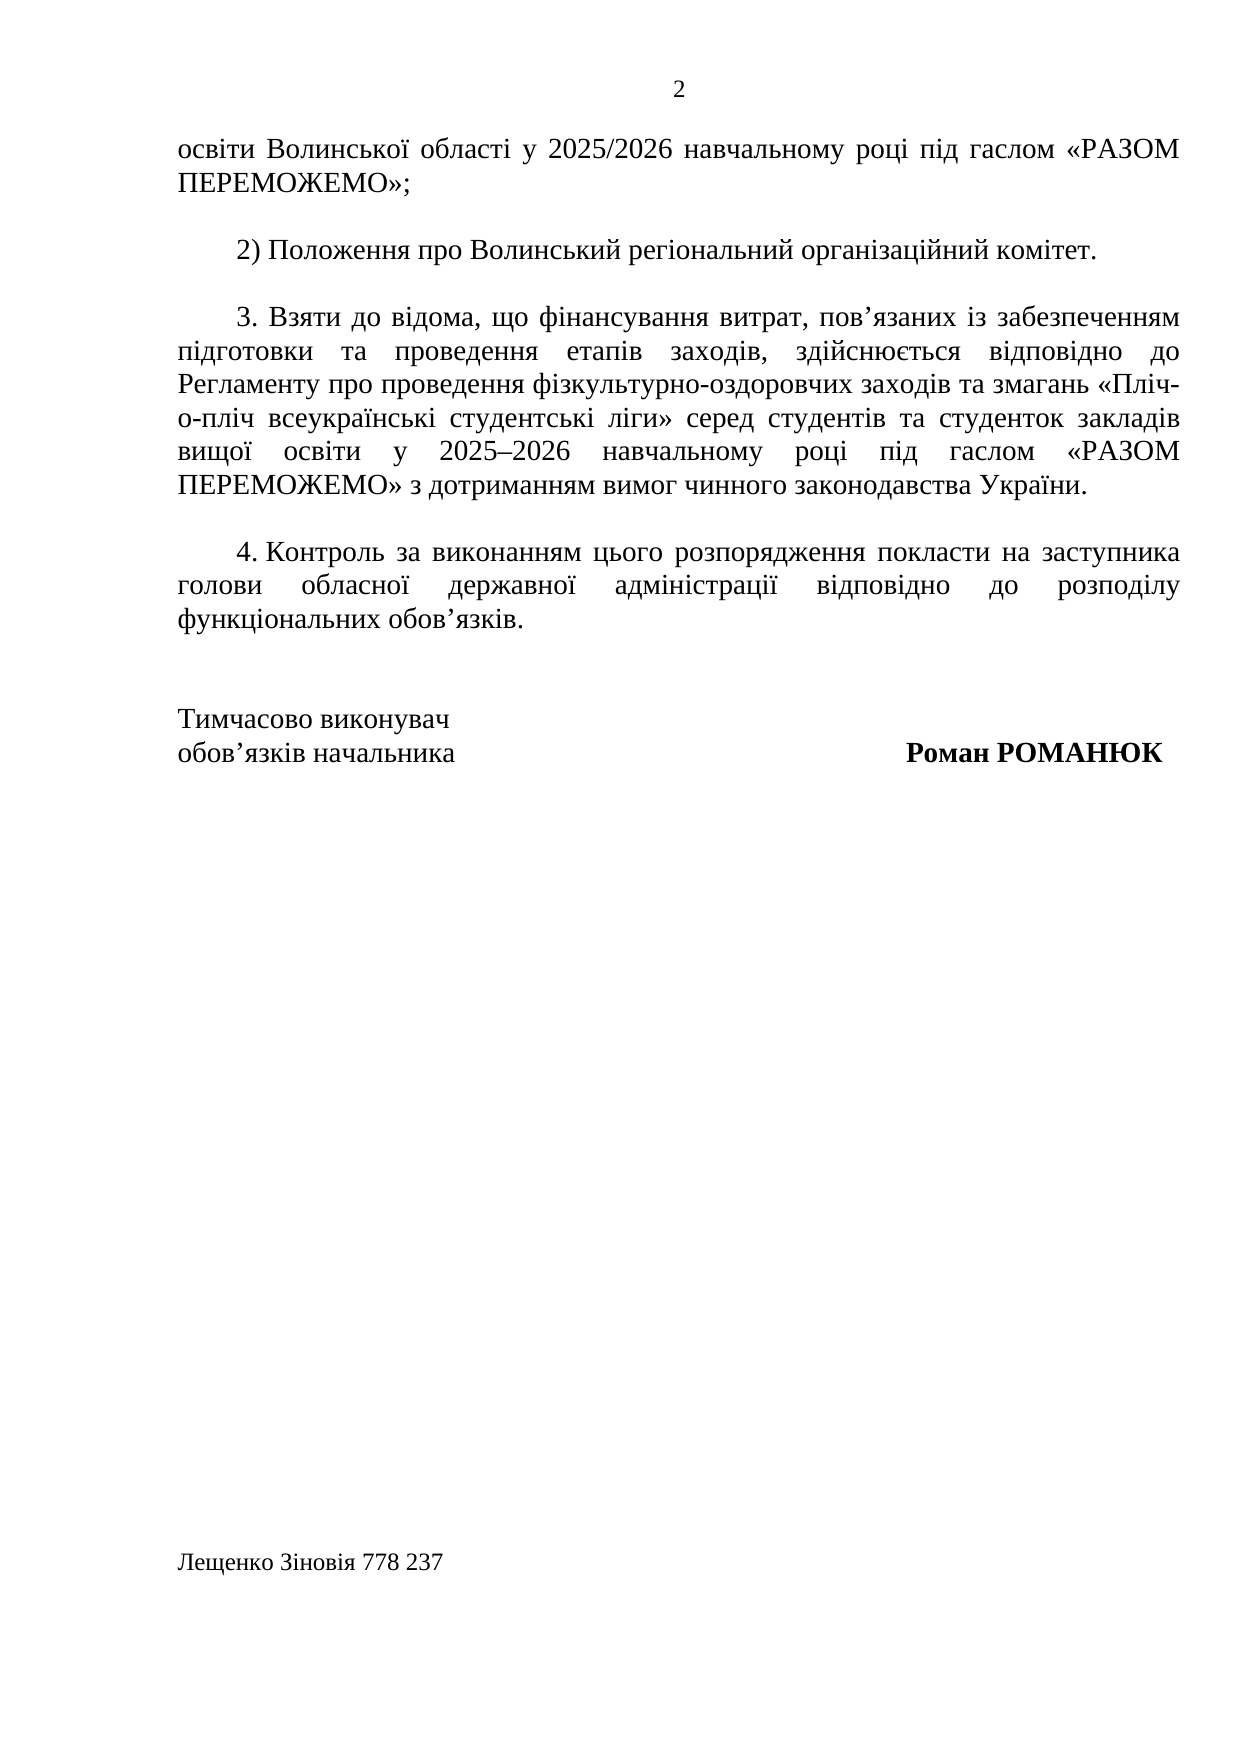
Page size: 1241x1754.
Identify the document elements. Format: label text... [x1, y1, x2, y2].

text обов’язків начальника Роман РОМАНЮК [177, 735, 1181, 769]
text 3. Взяти до відома, що фінансування витрат, пов’язаних із забезпеченням підготовки та проведення етапів заходів, здійснюється відповідно до Регламенту про проведення фізкультурно-оздоровчих заходів та змагань «Пліч-о-пліч всеукраїнські студентські ліги» серед студентів та студенток закладів вищої освіти у 2025–2026 навчальному році під гаслом «РАЗОМ ПЕРЕМОЖЕМО» з дотриманням вимог чинного законодавства України. [177, 299, 1181, 500]
text Тимчасово виконувач [177, 702, 1181, 735]
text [177, 131, 1181, 198]
text Лещенко Зіновія 778 237 [177, 1547, 1181, 1576]
text 2) Положення про Волинський регіональний організаційний комітет. [177, 232, 1181, 266]
text 4. Контроль за виконанням цього розпорядження покласти на заступника голови обласної державної адміністрації відповідно до розподілу функціональних обов’язків. [177, 534, 1181, 634]
